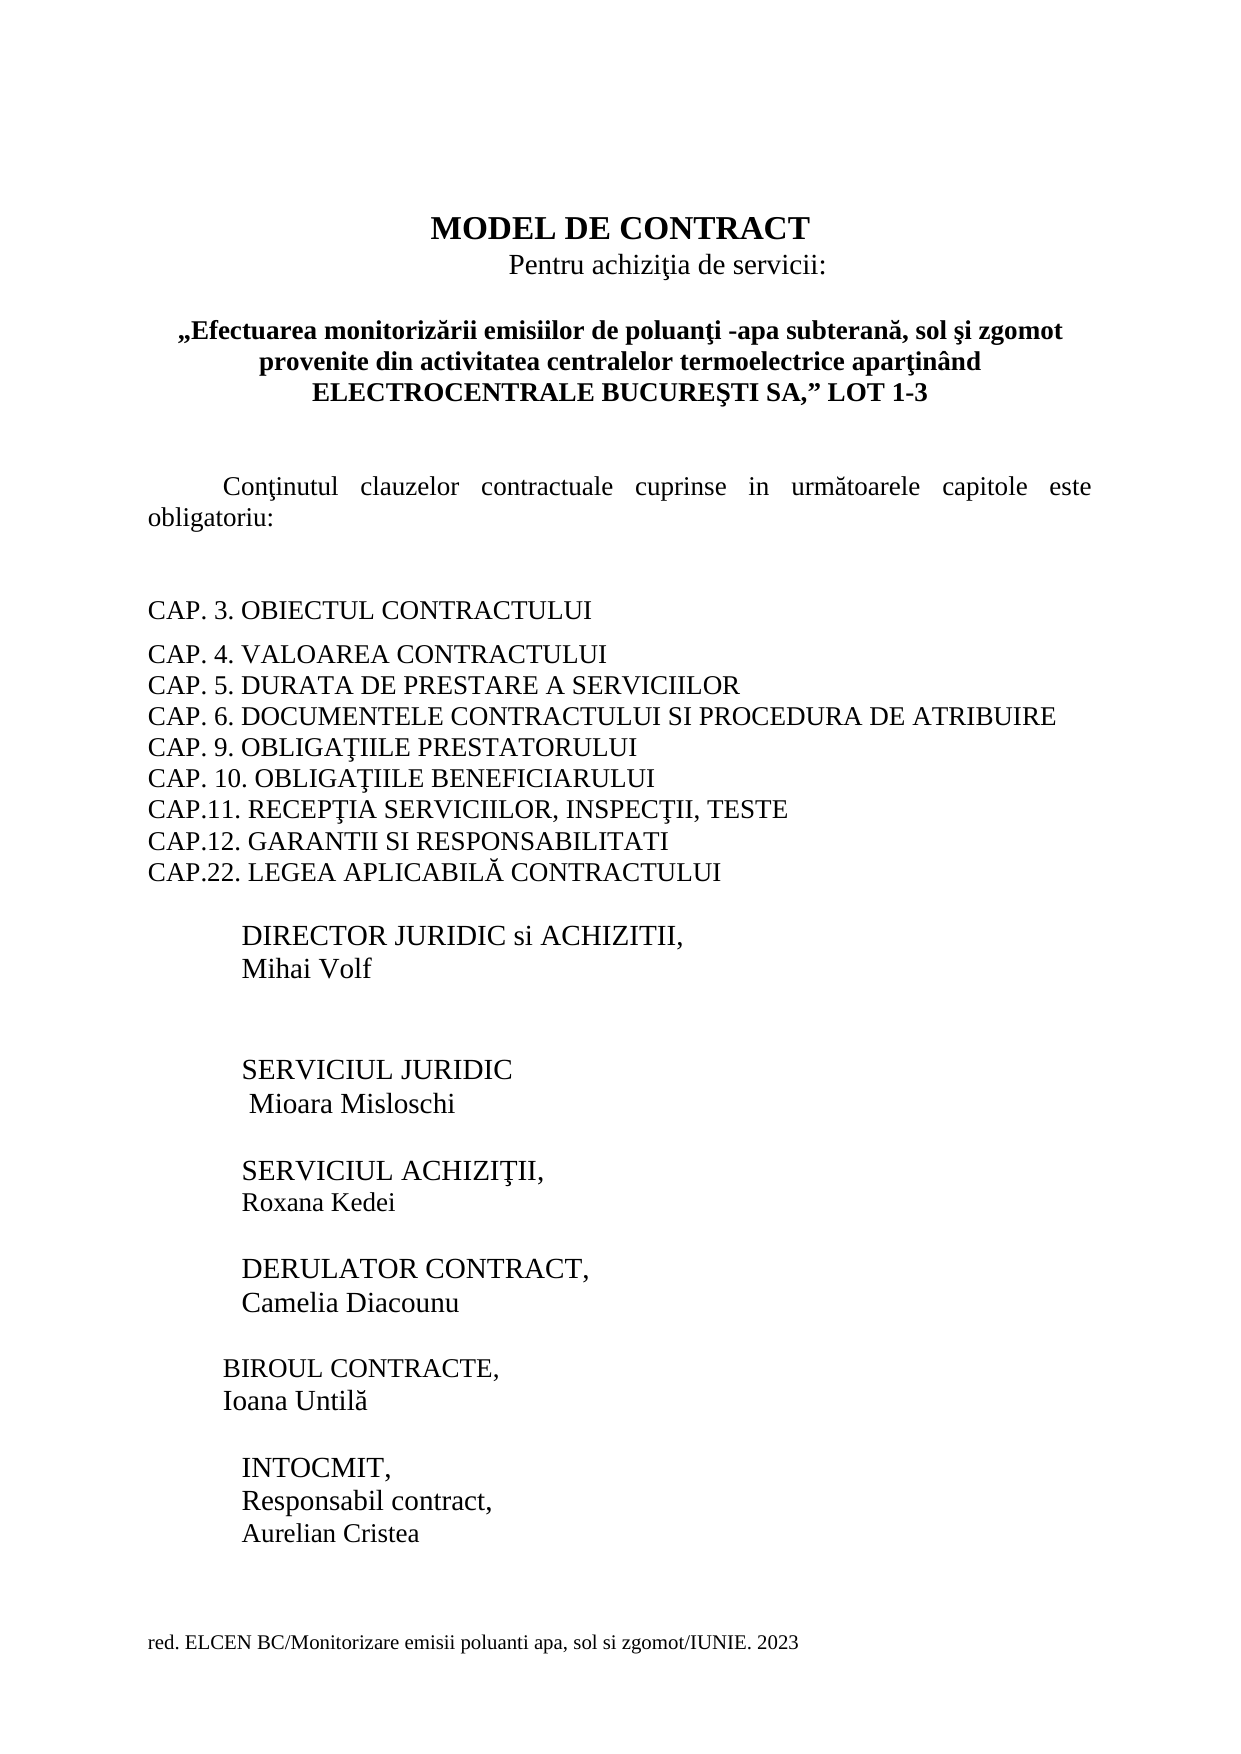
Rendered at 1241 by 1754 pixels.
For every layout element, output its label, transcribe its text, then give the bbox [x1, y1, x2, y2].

text BIROUL CONTRACTE, [148, 1352, 1092, 1383]
text SERVICIUL ACHIZIŢII, [241, 1153, 1092, 1186]
text CAP.11. RECEPŢIA SERVICIILOR, INSPECŢII, TESTE [148, 793, 1092, 825]
text Aurelian Cristea [168, 1517, 1092, 1548]
text Conţinutul clauzelor contractuale cuprinse in următoarele capitole este obligatoriu: [148, 469, 1092, 532]
text CAP. 4. VALOAREA CONTRACTULUI [148, 638, 1092, 669]
text CAP. 10. OBLIGAŢIILE BENEFICIARULUI [148, 762, 1092, 793]
text Mihai Volf [241, 952, 1092, 985]
text Responsabil contract, [168, 1483, 1092, 1517]
text Camelia Diacounu [241, 1285, 1092, 1318]
text CAP. 5. DURATA DE PRESTARE A SERVICIILOR [148, 669, 1092, 700]
text DIRECTOR JURIDIC si ACHIZITII, [241, 918, 1092, 952]
text Pentru achiziţia de servicii: [148, 247, 1092, 280]
text CAP. 6. DOCUMENTELE CONTRACTULUI SI PROCEDURA DE ATRIBUIRE [148, 700, 1092, 731]
text „Efectuarea monitorizării emisiilor de poluanţi -apa subterană, sol şi zgomot provenite din activitatea centralelor termoelectrice aparţinând ELECTROCENTRALE BUCUREŞTI SA,” LOT 1-3 [148, 314, 1092, 407]
text CAP.12. GARANTII SI RESPONSABILITATI [148, 825, 1092, 856]
text Derulator contract, [241, 1251, 1092, 1285]
text Mioara Misloschi [241, 1086, 1092, 1119]
text SERVICIUL JURIDIC [241, 1052, 1092, 1086]
subtitle MODEL DE CONTRACT [148, 208, 1092, 247]
text CAP. 9. OBLIGAŢIILE PRESTATORULUI [148, 731, 1092, 762]
text CAP.22. LEGEA APLICABILĂ CONTRACTULUI [148, 856, 1092, 887]
text Ioana Untilă [148, 1383, 1092, 1416]
text Roxana Kedei [241, 1186, 1092, 1218]
text Intocmit, [168, 1450, 1092, 1483]
text CAP. 3. OBIECTUL CONTRACTULUI [148, 594, 1092, 625]
